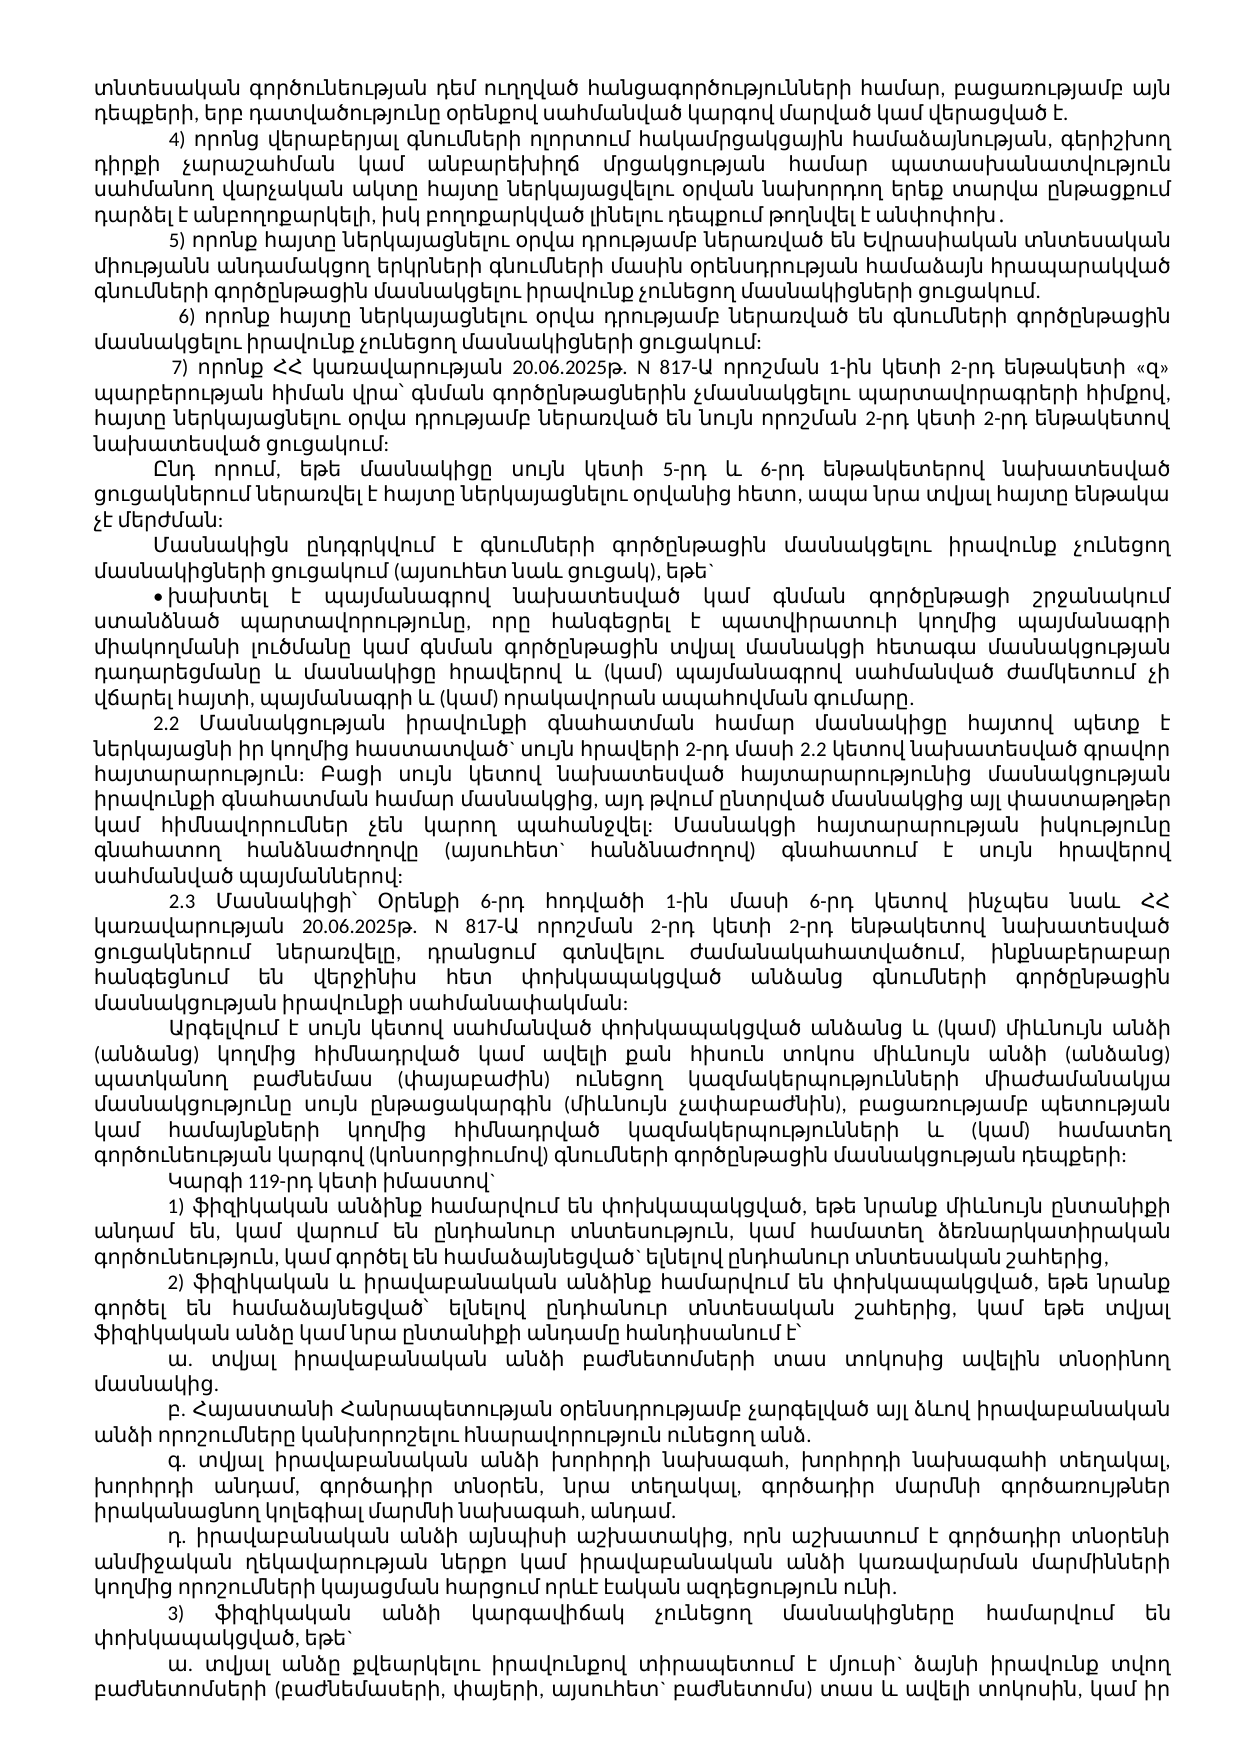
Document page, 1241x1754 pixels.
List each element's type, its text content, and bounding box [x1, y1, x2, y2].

text 1) ֆիզիկական անձինք համարվում են փոխկապակցված, եթե նրանք միևնույն ընտանիքի անդամ են, կամ վարում են ընդհանուր տնտեսություն, կամ համատեղ ձեռնարկատիրական գործունեություն, կամ գործել են համաձայնեցված` ելնելով ընդհանուր տնտեսական շահերից, [94, 1193, 1171, 1269]
text Մասնակիցն ընդգրկվում է գնումների գործընթացին մասնակցելու իրավունք չունեցող մասնակիցների ցուցակում (այսուհետ նաև ցուցակ), եթե` [94, 532, 1171, 583]
text Արգելվում է սույն կետով սահմանված փոխկապակցված անձանց և (կամ) միևնույն անձի (անձանց) կողմից հիմնադրված կամ ավելի քան հիսուն տոկոս միևնույն անձի (անձանց) պատկանող բաժնեմաս (փայաբաժին) ունեցող կազմակերպությունների միաժամանակյա մասնակցությունը սույն ընթացակարգին (միևնույն չափաբաժնին), բացառությամբ պետության կամ համայնքների կողմից հիմնադրված կազմակերպությունների և (կամ) համատեղ գործունեության կարգով (կոնսորցիումով) գնումների գործընթացին մասնակցության դեպքերի: [94, 1015, 1171, 1168]
text 2.3 Մասնակիցի՝ Օրենքի 6-րդ հոդվածի 1-ին մասի 6-րդ կետով ինչպես նաև ՀՀ կառավարության 20.06.2025թ. N 817-Ա որոշման 2-րդ կետի 2-րդ ենթակետով նախատեսված ցուցակներում ներառվելը, դրանցում գտնվելու ժամանակահատվածում, ինքնաբերաբար հանգեցնում են վերջինիս հետ փոխկապակցված անձանց գնումների գործընթացին մասնակցության իրավունքի սահմանափակման: [94, 888, 1171, 1015]
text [94, 1651, 1171, 1702]
text գ. տվյալ իրավաբանական անձի խորհրդի նախագահ, խորհրդի նախագահի տեղակալ, խորհրդի անդամ, գործադիր տնօրեն, նրա տեղակալ, գործադիր մարմնի գործառույթներ իրականացնող կոլեգիալ մարմնի նախագահ, անդամ. [94, 1447, 1171, 1524]
text Ընդ որում, եթե մասնակիցը սույն կետի 5-րդ և 6-րդ ենթակետերով նախատեսված ցուցակներում ներառվել է հայտը ներկայացնելու օրվանից հետո, ապա նրա տվյալ հայտը ենթակա չէ մերժման: [94, 456, 1171, 532]
text Կարգի 119-րդ կետի իմաստով` [94, 1168, 1171, 1193]
text 2.2 Մասնակցության իրավունքի գնահատման համար մասնակիցը հայտով պետք է ներկայացնի իր կողմից հաստատված` սույն հրավերի 2-րդ մասի 2.2 կետով նախատեսված գրավոր հայտարարություն: Բացի սույն կետով նախատեսված հայտարարությունից մասնակցության իրավունքի գնահատման համար մասնակցից, այդ թվում ընտրված մասնակցից այլ փաստաթղթեր կամ հիմնավորումներ չեն կարող պահանջվել: Մասնակցի հայտարարության իսկությունը գնահատող հանձնաժողովը (այսուհետ` հանձնաժողով) գնահատում է սույն հրավերով սահմանված պայմաններով: [94, 710, 1171, 888]
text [94, 75, 1171, 126]
text 5) որոնք հայտը ներկայացնելու օրվա դրությամբ ներառված են Եվրասիական տնտեսական միությանն անդամակցող երկրների գնումների մասին օրենսդրության համաձայն հրապարակված գնումների գործընթացին մասնակցելու իրավունք չունեցող մասնակիցների ցուցակում. [94, 227, 1171, 304]
text 3) ֆիզիկական անձի կարգավիճակ չունեցող մասնակիցները համարվում են փոխկապակցված, եթե` [94, 1600, 1171, 1651]
text 7) որոնք ՀՀ կառավարության 20.06.2025թ. N 817-Ա որոշման 1-ին կետի 2-րդ ենթակետի «զ» պարբերության հիման վրա՝ գնման գործընթացներին չմասնակցելու պարտավորագրերի հիմքով, հայտը ներկայացնելու օրվա դրությամբ ներառված են նույն որոշման 2-րդ կետի 2-րդ ենթակետով նախատեսված ցուցակում: [94, 354, 1171, 456]
text ա. տվյալ իրավաբանական անձի բաժնետոմսերի տաս տոկոսից ավելին տնօրինող մասնակից. [94, 1346, 1171, 1397]
text 2) ֆիզիկական և իրավաբանական անձինք համարվում են փոխկապակցված, եթե նրանք գործել են համաձայնեցված՝ ելնելով ընդհանուր տնտեսական շահերից, կամ եթե տվյալ ֆիզիկական անձը կամ նրա ընտանիքի անդամը հանդիսանում է՝ [94, 1269, 1171, 1346]
text դ. իրավաբանական անձի այնպիսի աշխատակից, որն աշխատում է գործադիր տնօրենի անմիջական ղեկավարության ներքո կամ իրավաբանական անձի կառավարման մարմինների կողմից որոշումների կայացման հարցում որևէ էական ազդեցություն ունի. [94, 1524, 1171, 1600]
text 4) որոնց վերաբերյալ գնումների ոլորտում հակամրցակցային համաձայնության, գերիշխող դիրքի չարաշահման կամ անբարեխիղճ մրցակցության համար պատասխանատվություն սահմանող վարչական ակտը հայտը ներկայացվելու օրվան նախորդող երեք տարվա ընթացքում դարձել է անբողոքարկելի, իսկ բողոքարկված լինելու դեպքում թողնվել է անփոփոխ․ [94, 126, 1171, 227]
text 6) որոնք հայտը ներկայացնելու օրվա դրությամբ ներառված են գնումների գործընթացին մասնակցելու իրավունք չունեցող մասնակիցների ցուցակում: [94, 304, 1171, 354]
text • խախտել է պայմանագրով նախատեսված կամ գնման գործընթացի շրջանակում ստանձնած պարտավորությունը, որը հանգեցրել է պատվիրատուի կողմից պայմանագրի միակողմանի լուծմանը կամ գնման գործընթացին տվյալ մասնակցի հետագա մասնակցության դադարեցմանը և մասնակիցը հրավերով և (կամ) պայմանագրով սահմանված ժամկետում չի վճարել հայտի, պայմանագրի և (կամ) որակավորան ապահովման գումարը. [94, 583, 1171, 710]
text բ. Հայաստանի Հանրապետության օրենսդրությամբ չարգելված այլ ձևով իրավաբանական անձի որոշումները կանխորոշելու հնարավորություն ունեցող անձ. [94, 1397, 1171, 1447]
